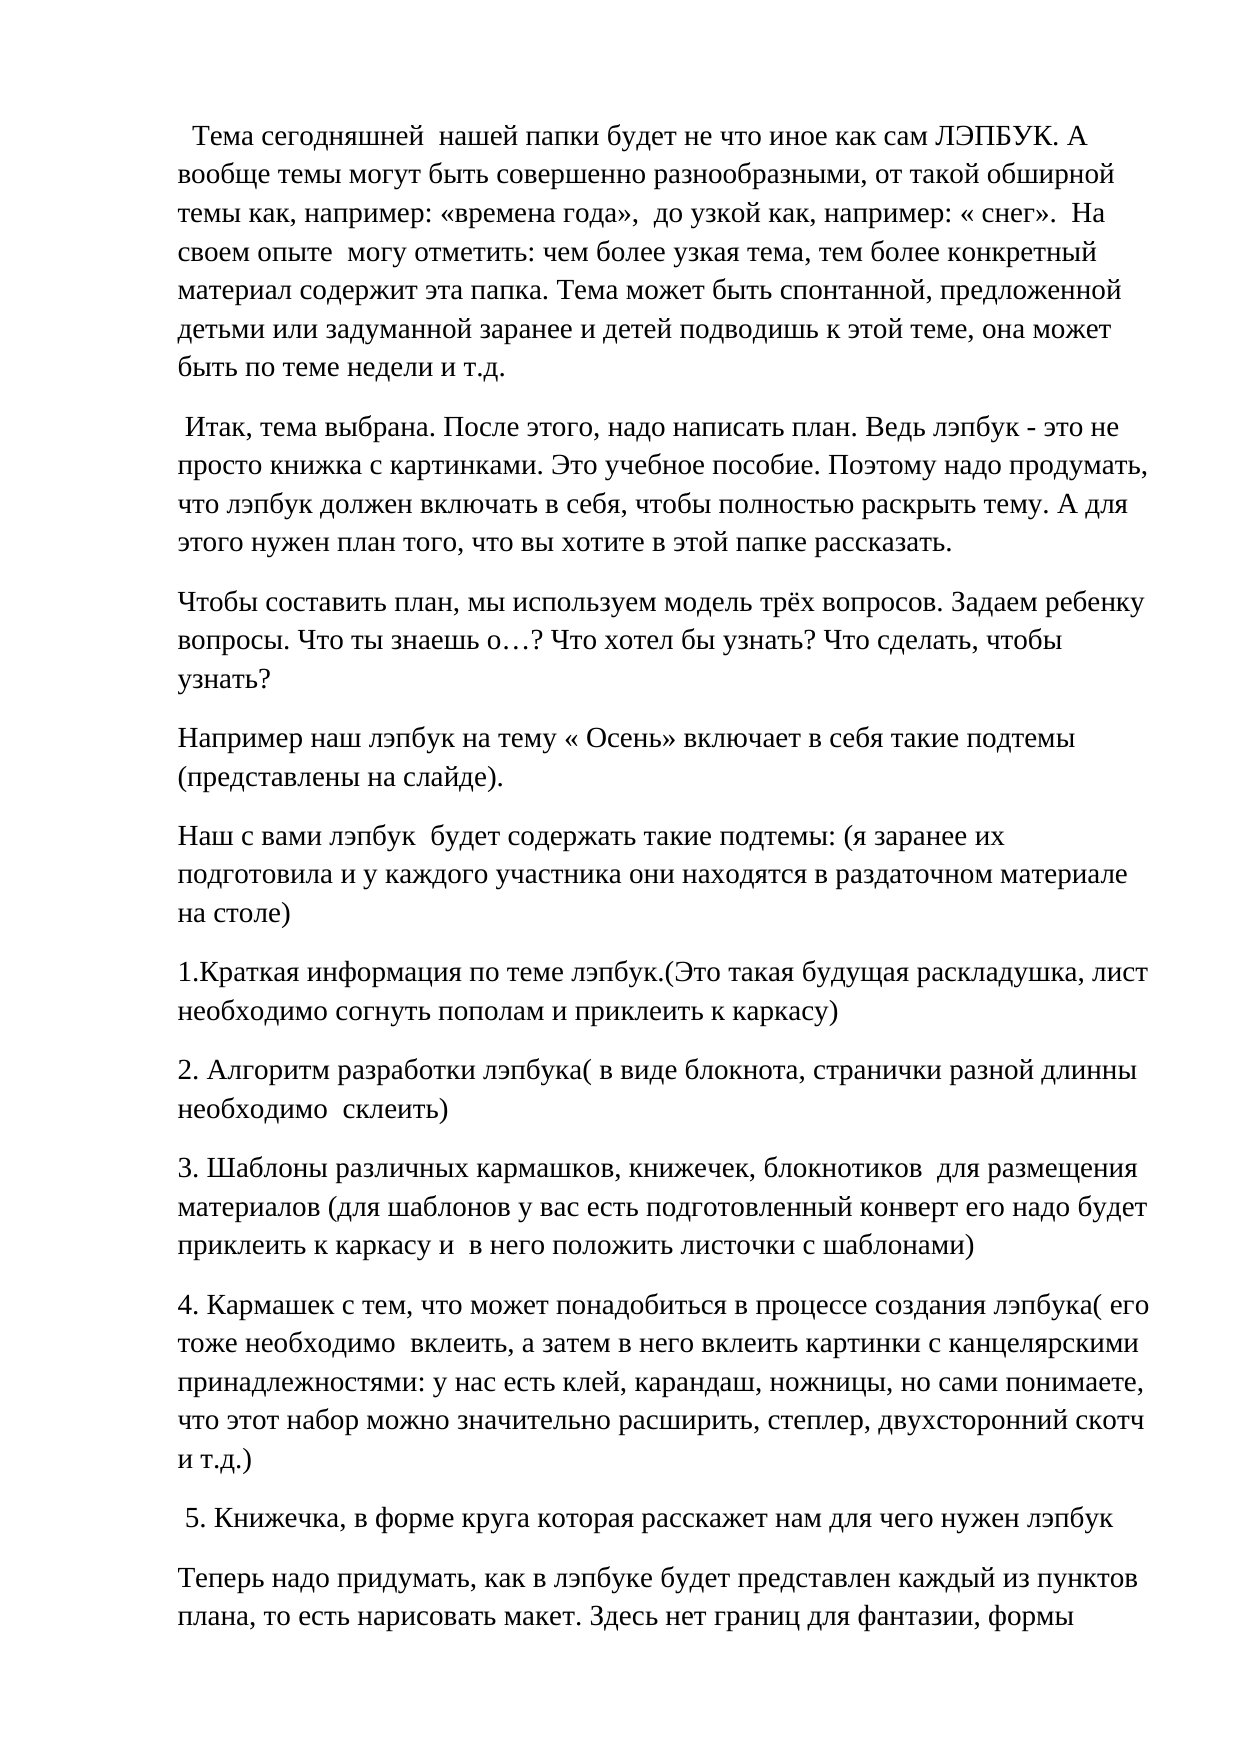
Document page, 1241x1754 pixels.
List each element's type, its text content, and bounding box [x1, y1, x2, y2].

text Тема сегодняшней нашей папки будет не что иное как сам ЛЭПБУК. А вообще темы могут быть совершенно разнообразными, от такой обширной темы как, например: «времена года», до узкой как, например: « снег». На своем опыте могу отметить: чем более узкая тема, тем более конкретный материал содержит эта папка. Тема может быть спонтанной, предложенной детьми или задуманной заранее и детей подводишь к этой теме, она может быть по теме недели и т.д. [177, 118, 1152, 383]
text Итак, тема выбрана. После этого, надо написать план. Ведь лэпбук - это не просто книжка с картинками. Это учебное пособие. Поэтому надо продумать, что лэпбук должен включать в себя, чтобы полностью раскрыть тему. А для этого нужен план того, что вы хотите в этой папке рассказать. [177, 409, 1152, 558]
text 1.Краткая информация по теме лэпбук.(Это такая будущая раскладушка, лист необходимо согнуть пополам и приклеить к каркасу) [177, 954, 1152, 1027]
text Наш с вами лэпбук будет содержать такие подтемы: (я заранее их подготовила и у каждого участника они находятся в раздаточном материале на столе) [177, 818, 1152, 929]
text Чтобы составить план, мы используем модель трёх вопросов. Задаем ребенку вопросы. Что ты знаешь о…? Что хотел бы узнать? Что сделать, чтобы узнать? [177, 584, 1152, 694]
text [177, 1560, 1152, 1632]
text 5. Книжечка, в форме круга которая расскажет нам для чего нужен лэпбук [177, 1500, 1152, 1534]
text 2. Алгоритм разработки лэпбука( в виде блокнота, странички разной длинны необходимо склеить) [177, 1052, 1152, 1124]
text 3. Шаблоны различных кармашков, книжечек, блокнотиков для размещения материалов (для шаблонов у вас есть подготовленный конверт его надо будет приклеить к каркасу и в него положить листочки с шаблонами) [177, 1150, 1152, 1261]
text Например наш лэпбук на тему « Осень» включает в себя такие подтемы (представлены на слайде). [177, 720, 1152, 792]
text 4. Кармашек с тем, что может понадобиться в процессе создания лэпбука( его тоже необходимо вклеить, а затем в него вклеить картинки с канцелярскими принадлежностями: у нас есть клей, карандаш, ножницы, но сами понимаете, что этот набор можно значительно расширить, степлер, двухсторонний скотч и т.д.) [177, 1287, 1152, 1474]
